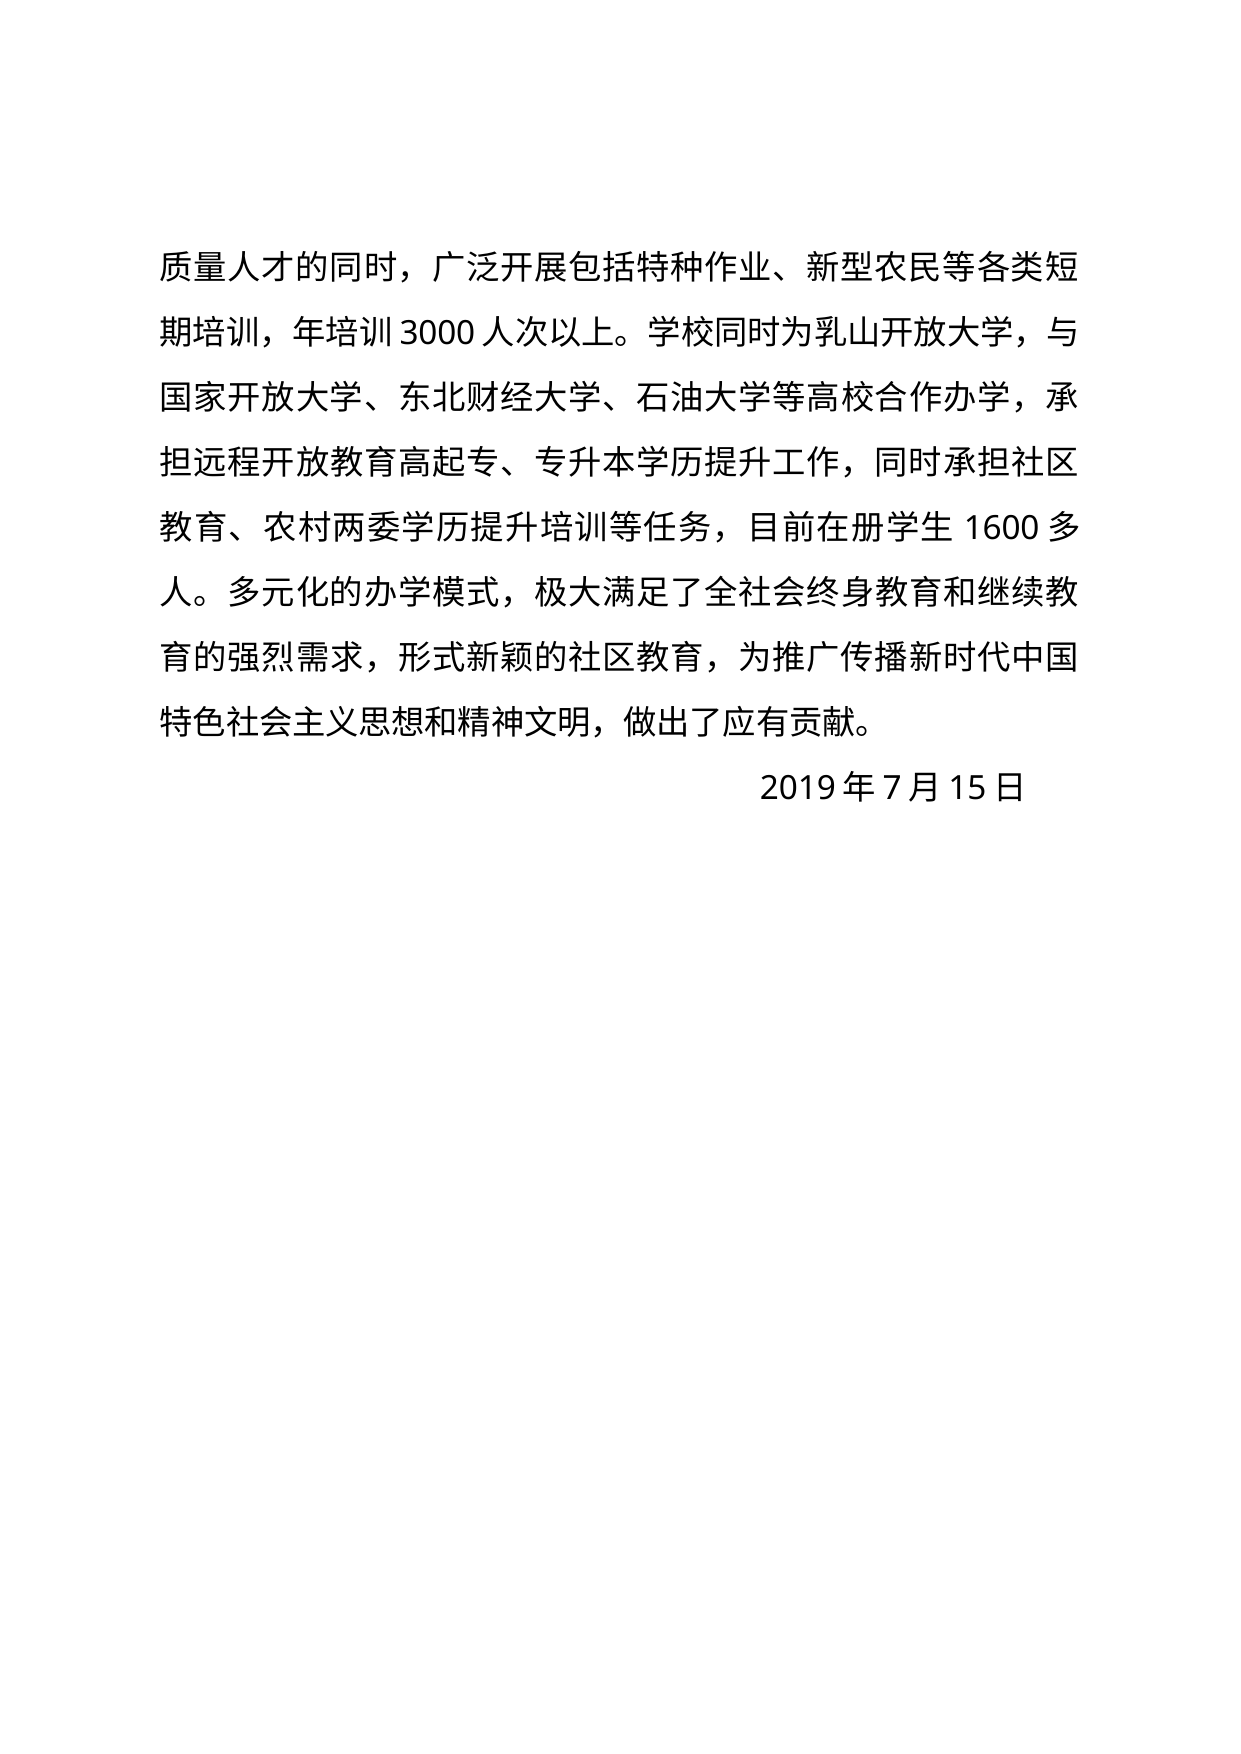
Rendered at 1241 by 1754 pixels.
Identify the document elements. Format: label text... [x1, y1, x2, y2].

text 2019年7月15日 [159, 753, 1081, 818]
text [159, 233, 1081, 753]
